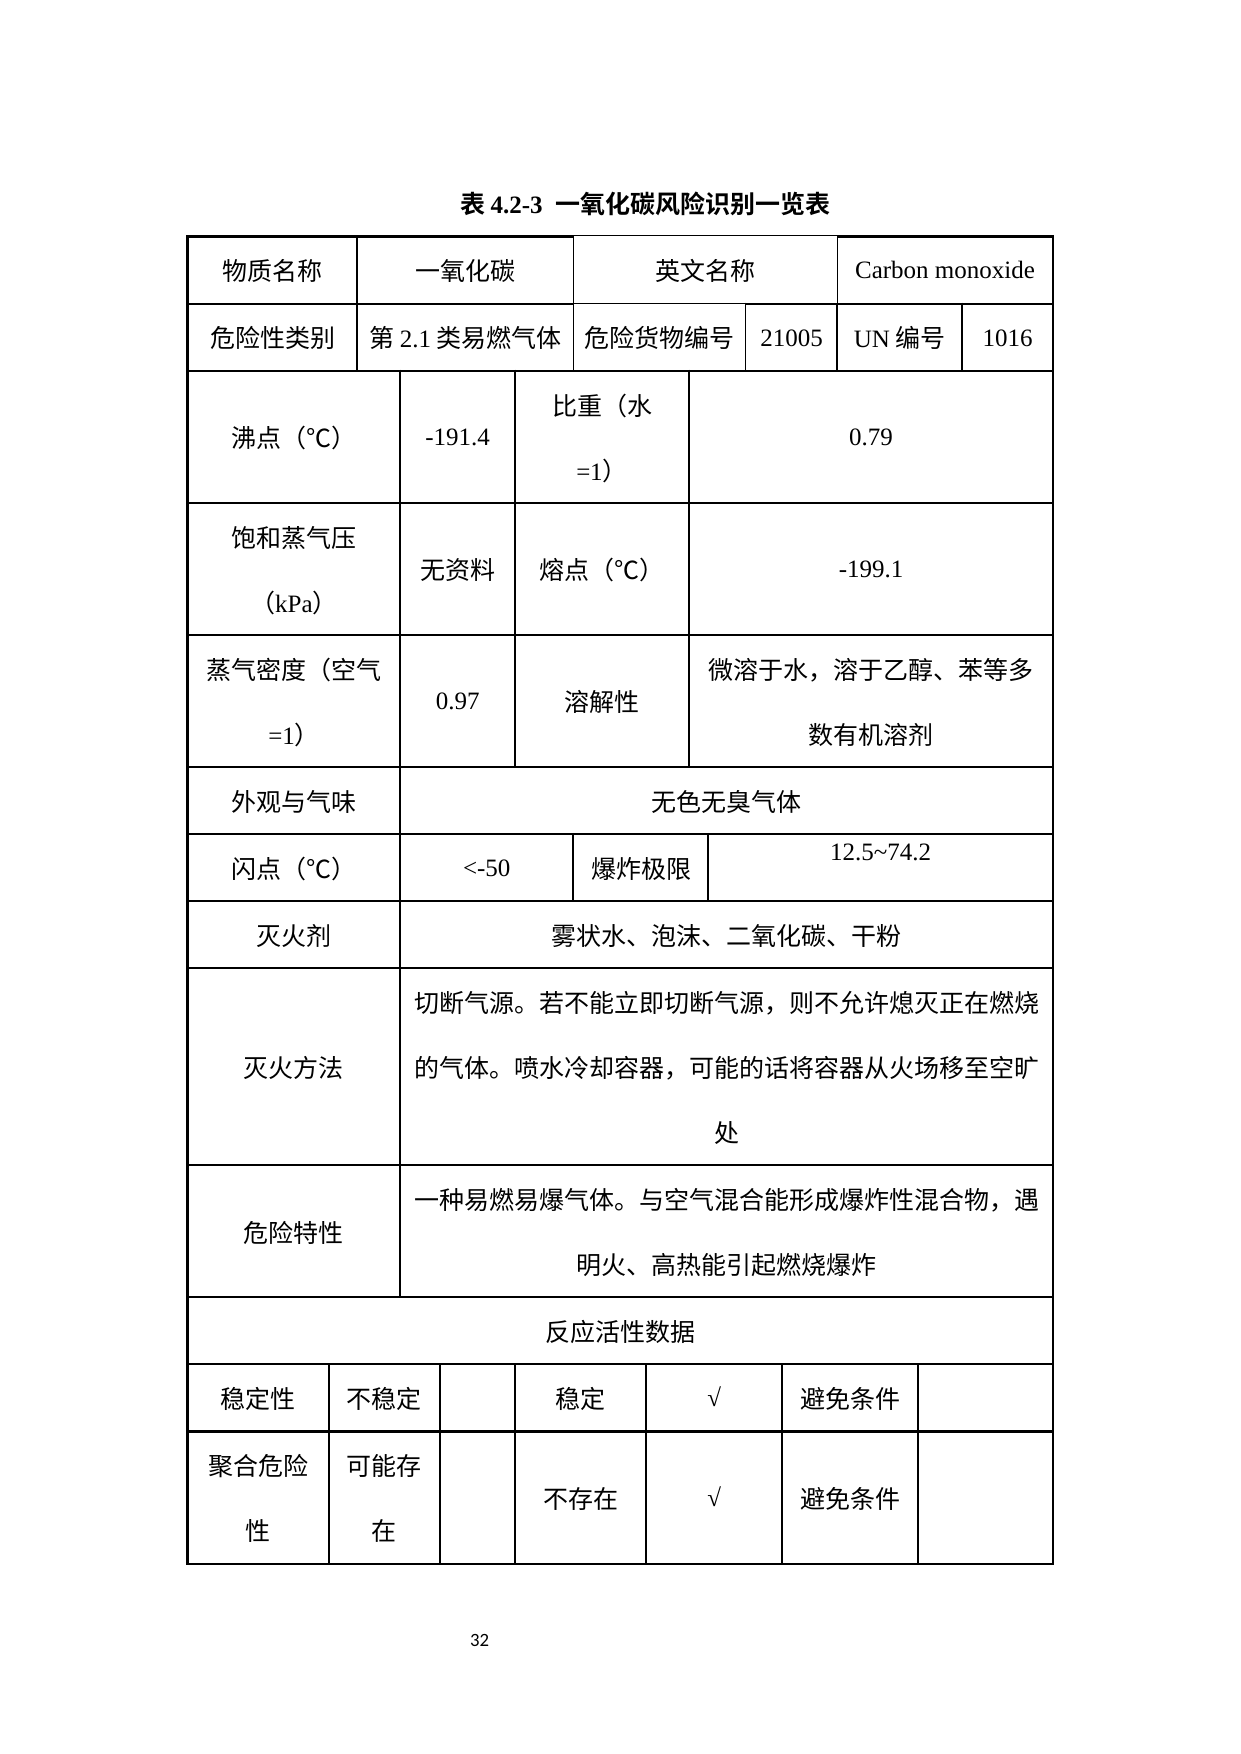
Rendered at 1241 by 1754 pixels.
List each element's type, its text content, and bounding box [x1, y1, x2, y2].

table_cell 0.97 [401, 636, 514, 766]
table_header Carbon monoxide [838, 238, 1052, 302]
table_cell 可能存在 [330, 1433, 439, 1562]
table_cell 稳定性 [189, 1365, 328, 1430]
table_cell 雾状水、泡沫、二氧化碳、干粉 [401, 902, 1052, 967]
table_cell 饱和蒸气压（kPa） [189, 504, 399, 634]
table_cell 一种易燃易爆气体。与空气混合能形成爆炸性混合物，遇明火、高热能引起燃烧爆炸 [401, 1166, 1052, 1296]
table_cell 灭火剂 [189, 902, 399, 967]
table_cell 危险货物编号 [574, 304, 745, 369]
table_cell -191.4 [401, 372, 514, 502]
table_cell 避免条件 [783, 1365, 917, 1430]
table_cell √ [647, 1433, 781, 1562]
table_cell 爆炸极限 [574, 835, 707, 900]
table_cell 12.5~74.2 [709, 835, 1052, 900]
table_cell 危险性类别 [189, 305, 356, 369]
table_cell <-50 [401, 835, 572, 900]
table_cell 溶解性 [516, 636, 688, 766]
table_cell 危险特性 [189, 1166, 399, 1296]
table_cell 反应活性数据 [189, 1298, 1052, 1363]
table_cell UN编号 [838, 305, 961, 369]
table_cell 比重（水=1） [516, 372, 688, 502]
table_cell 闪点（℃） [189, 835, 399, 900]
table_cell -199.1 [690, 504, 1052, 634]
table_cell [919, 1433, 1052, 1562]
table_cell 无资料 [401, 504, 514, 634]
table_cell [919, 1365, 1052, 1430]
table_cell 蒸气密度（空气=1） [189, 636, 399, 766]
table_cell 稳定 [516, 1365, 645, 1430]
table_cell 1016 [963, 305, 1052, 369]
table_cell 灭火方法 [189, 969, 399, 1164]
table_cell 沸点（℃） [189, 372, 399, 502]
table_cell [441, 1365, 514, 1430]
table_header 一氧化碳 [358, 238, 573, 302]
table_cell 聚合危险性 [189, 1433, 328, 1562]
table_cell 0.79 [690, 372, 1052, 502]
table_header 物质名称 [189, 238, 356, 302]
table_cell 不稳定 [330, 1365, 439, 1430]
table_cell 21005 [746, 305, 836, 369]
table_cell 不存在 [516, 1433, 645, 1562]
text 表4.2-3 一氧化碳风险识别一览表 [187, 170, 1053, 235]
table_header 英文名称 [574, 236, 837, 302]
table_cell 避免条件 [783, 1433, 917, 1562]
table_cell [441, 1433, 514, 1562]
table_cell 微溶于水，溶于乙醇、苯等多数有机溶剂 [690, 636, 1052, 766]
table_cell 外观与气味 [189, 768, 399, 833]
table_cell 熔点（℃） [516, 504, 688, 634]
table_cell 第2.1类易燃气体 [358, 305, 573, 369]
table_cell √ [647, 1365, 781, 1430]
table_cell 无色无臭气体 [401, 768, 1052, 833]
table_cell 切断气源。若不能立即切断气源，则不允许熄灭正在燃烧的气体。喷水冷却容器，可能的话将容器从火场移至空旷处 [401, 969, 1052, 1164]
